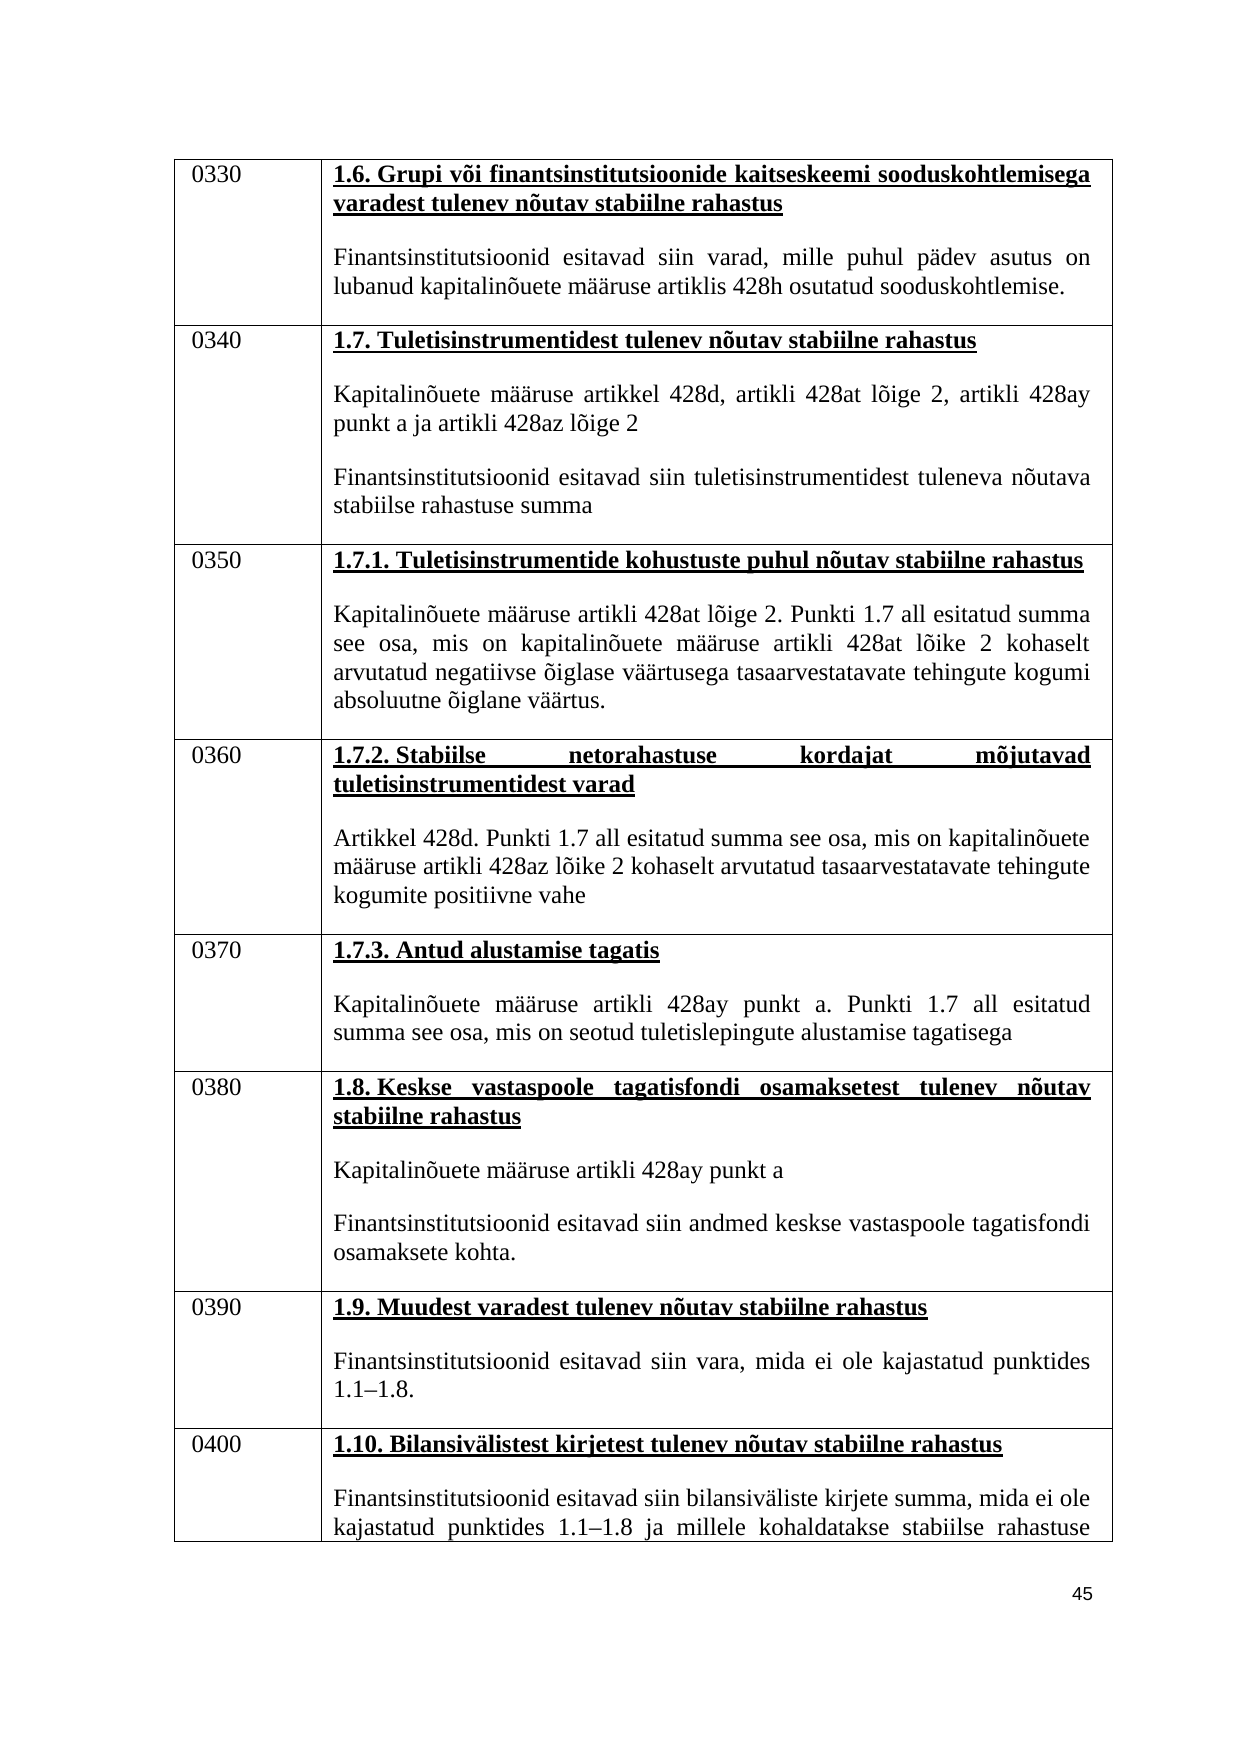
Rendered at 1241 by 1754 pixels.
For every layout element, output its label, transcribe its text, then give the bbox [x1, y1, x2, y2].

table_cell 1.7.1. Tuletisinstrumentide kohustuste puhul nõutav stabiilne rahastus Kapitalinõuete määruse artikli 428at lõige 2. Punkti 1.7 all esitatud summa see osa, mis on kapitalinõuete määruse artikli 428at lõike 2 kohaselt arvutatud negatiivse õiglase väärtusega tasaarvestatavate tehingute kogumi absoluutne õiglane väärtus. [322, 545, 1112, 739]
table_cell 1.7.3. Antud alustamise tagatis Kapitalinõuete määruse artikli 428ay punkt a. Punkti 1.7 all esitatud summa see osa, mis on seotud tuletislepingute alustamise tagatisega [322, 935, 1112, 1071]
table_cell 1.8. Keskse vastaspoole tagatisfondi osamaksetest tulenev nõutav stabiilne rahastus Kapitalinõuete määruse artikli 428ay punkt a Finantsinstitutsioonid esitavad siin andmed keskse vastaspoole tagatisfondi osamaksete kohta. [322, 1072, 1112, 1291]
table_cell 0340 [175, 326, 321, 544]
table_cell 0350 [175, 545, 321, 739]
table_cell 1.7.2. Stabiilse netorahastuse kordajat mõjutavad tuletisinstrumentidest varad Artikkel 428d. Punkti 1.7 all esitatud summa see osa, mis on kapitalinõuete määruse artikli 428az lõike 2 kohaselt arvutatud tasaarvestatavate tehingute kogumite positiivne vahe [322, 740, 1112, 934]
table_cell 1.6. Grupi või finantsinstitutsioonide kaitseskeemi sooduskohtlemisega varadest tulenev nõutav stabiilne rahastus Finantsinstitutsioonid esitavad siin varad, mille puhul pädev asutus on lubanud kapitalinõuete määruse artiklis 428h osutatud sooduskohtlemise. [322, 160, 1112, 324]
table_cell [322, 1429, 1112, 1541]
table_cell 0370 [175, 935, 321, 1071]
table_cell 0360 [175, 740, 321, 934]
table_cell 0330 [175, 160, 321, 324]
table_cell 1.9. Muudest varadest tulenev nõutav stabiilne rahastus Finantsinstitutsioonid esitavad siin vara, mida ei ole kajastatud punktides 1.1–1.8. [322, 1292, 1112, 1428]
table_cell 0390 [175, 1292, 321, 1428]
table_cell 0380 [175, 1072, 321, 1291]
table_cell 1.7. Tuletisinstrumentidest tulenev nõutav stabiilne rahastus Kapitalinõuete määruse artikkel 428d, artikli 428at lõige 2, artikli 428ay punkt a ja artikli 428az lõige 2 Finantsinstitutsioonid esitavad siin tuletisinstrumentidest tuleneva nõutava stabiilse rahastuse summa [322, 326, 1112, 544]
table_cell 0400 [175, 1429, 321, 1541]
